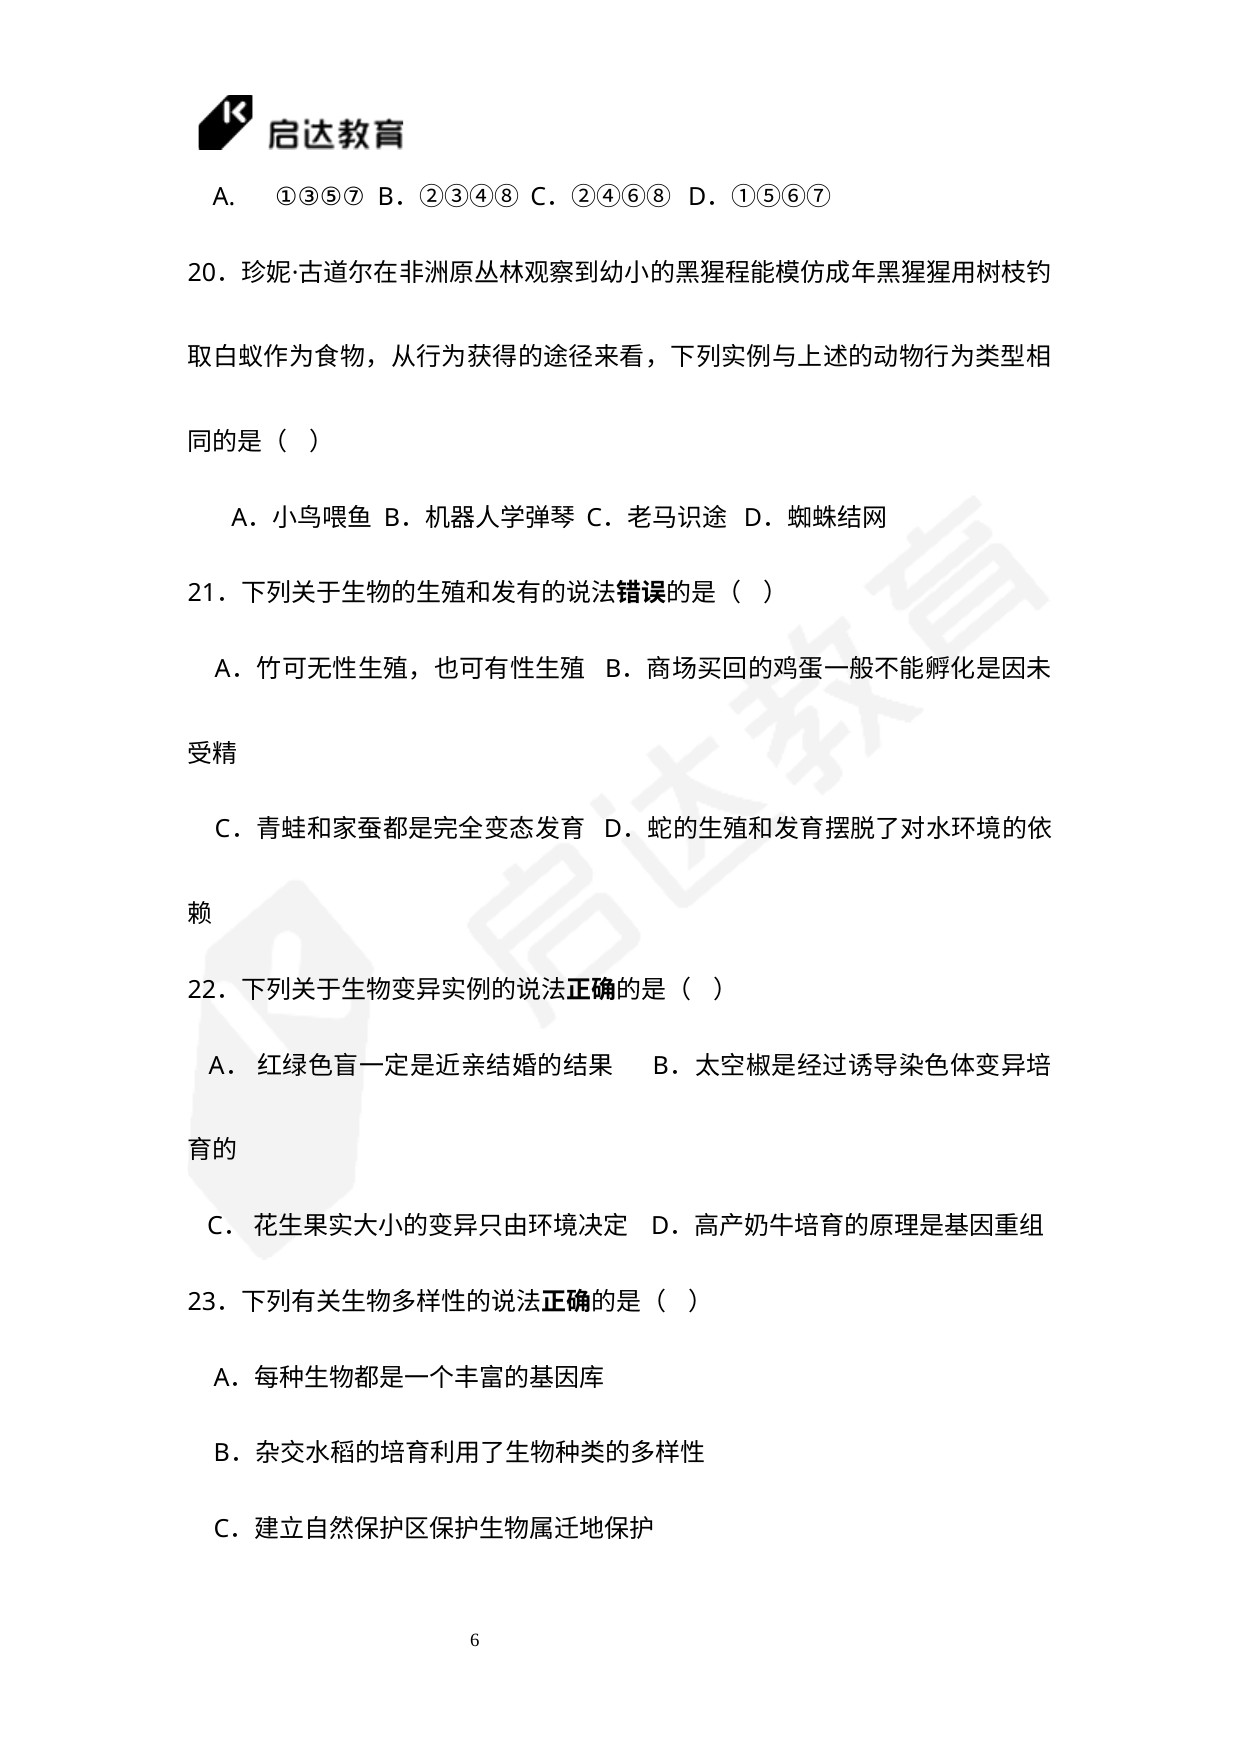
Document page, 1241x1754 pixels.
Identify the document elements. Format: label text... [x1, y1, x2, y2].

text A．小鸟喂鱼 B．机器人学弹琴 C．老马识途 D．蜘蛛结网 [187, 483, 1053, 548]
text C．建立自然保护区保护生物属迁地保护 [187, 1494, 1053, 1559]
list ①③⑤⑦ B．②③④⑧ C．②④⑥⑧ D．①⑤⑥⑦ [187, 162, 1053, 227]
text C． 花生果实大小的变异只由环境决定 D．高产奶牛培育的原理是基因重组 [187, 1191, 1053, 1256]
text B．杂交水稻的培育利用了生物种类的多样性 [187, 1418, 1053, 1483]
text A． 红绿色盲一定是近亲结婚的结果 B．太空椒是经过诱导染色体变异培育的 [187, 1031, 1053, 1180]
text 23．下列有关生物多样性的说法正确的是（ ） [187, 1267, 1053, 1332]
text A．竹可无性生殖，也可有性生殖 B．商场买回的鸡蛋一般不能孵化是因未受精 [187, 634, 1053, 784]
text 22．下列关于生物变异实例的说法正确的是（ ） [187, 955, 1053, 1020]
text 20．珍妮·古道尔在非洲原丛林观察到幼小的黑猩程能模仿成年黑猩猩用树枝钓取白蚁作为食物，从行为获得的途径来看，下列实例与上述的动物行为类型相同的是（ ） [187, 238, 1053, 472]
text C．青蛙和家蚕都是完全变态发育 D．蛇的生殖和发育摆脱了对水环境的依赖 [187, 794, 1053, 944]
picture [198, 95, 404, 150]
text 21．下列关于生物的生殖和发有的说法错误的是（ ） [187, 558, 1053, 623]
text A．每种生物都是一个丰富的基因库 [187, 1343, 1053, 1408]
